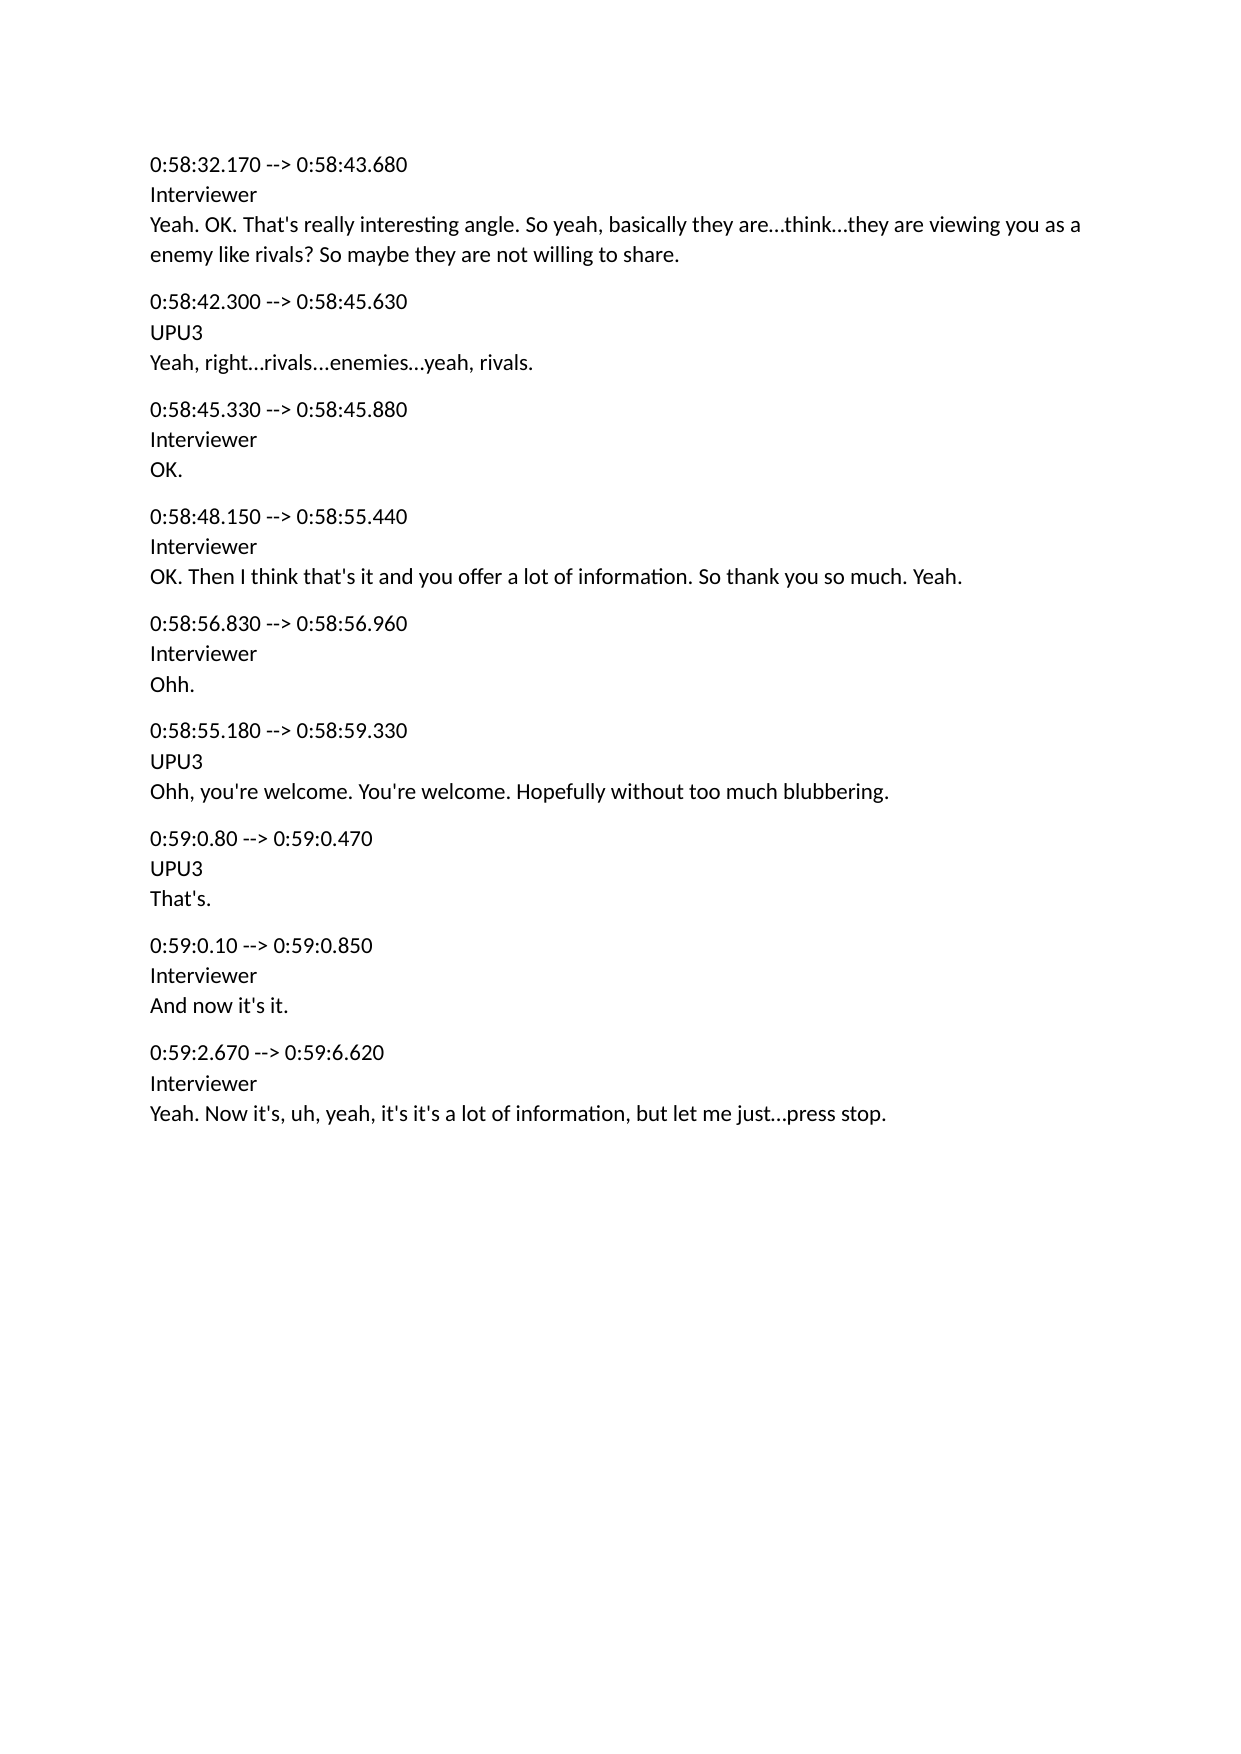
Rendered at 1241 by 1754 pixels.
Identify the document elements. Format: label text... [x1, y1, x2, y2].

text 0:58:48.150 --> 0:58:55.440 Interviewer OK. Then I think that's it and you offer a lot of information. So thank you so much. Yeah. [150, 502, 1090, 591]
text 0:59:0.10 --> 0:59:0.850 Interviewer And now it's it. [150, 931, 1090, 1020]
text 0:58:55.180 --> 0:58:59.330 UPU3 Ohh, you're welcome. You're welcome. Hopefully without too much blubbering. [150, 717, 1090, 805]
text 0:58:32.170 --> 0:58:43.680 Interviewer Yeah. OK. That's really interesting angle. So yeah, basically they are…think…they are viewing you as a enemy like rivals? So maybe they are not willing to share. [150, 150, 1090, 269]
text 0:58:45.330 --> 0:58:45.880 Interviewer OK. [150, 395, 1090, 483]
text 0:59:2.670 --> 0:59:6.620 Interviewer Yeah. Now it's, uh, yeah, it's it's a lot of information, but let me just…press stop. [150, 1038, 1090, 1127]
text 0:58:56.830 --> 0:58:56.960 Interviewer Ohh. [150, 609, 1090, 698]
text 0:58:42.300 --> 0:58:45.630 UPU3 Yeah, right…rivals...enemies…yeah, rivals. [150, 287, 1090, 376]
text 0:59:0.80 --> 0:59:0.470 UPU3 That's. [150, 824, 1090, 912]
